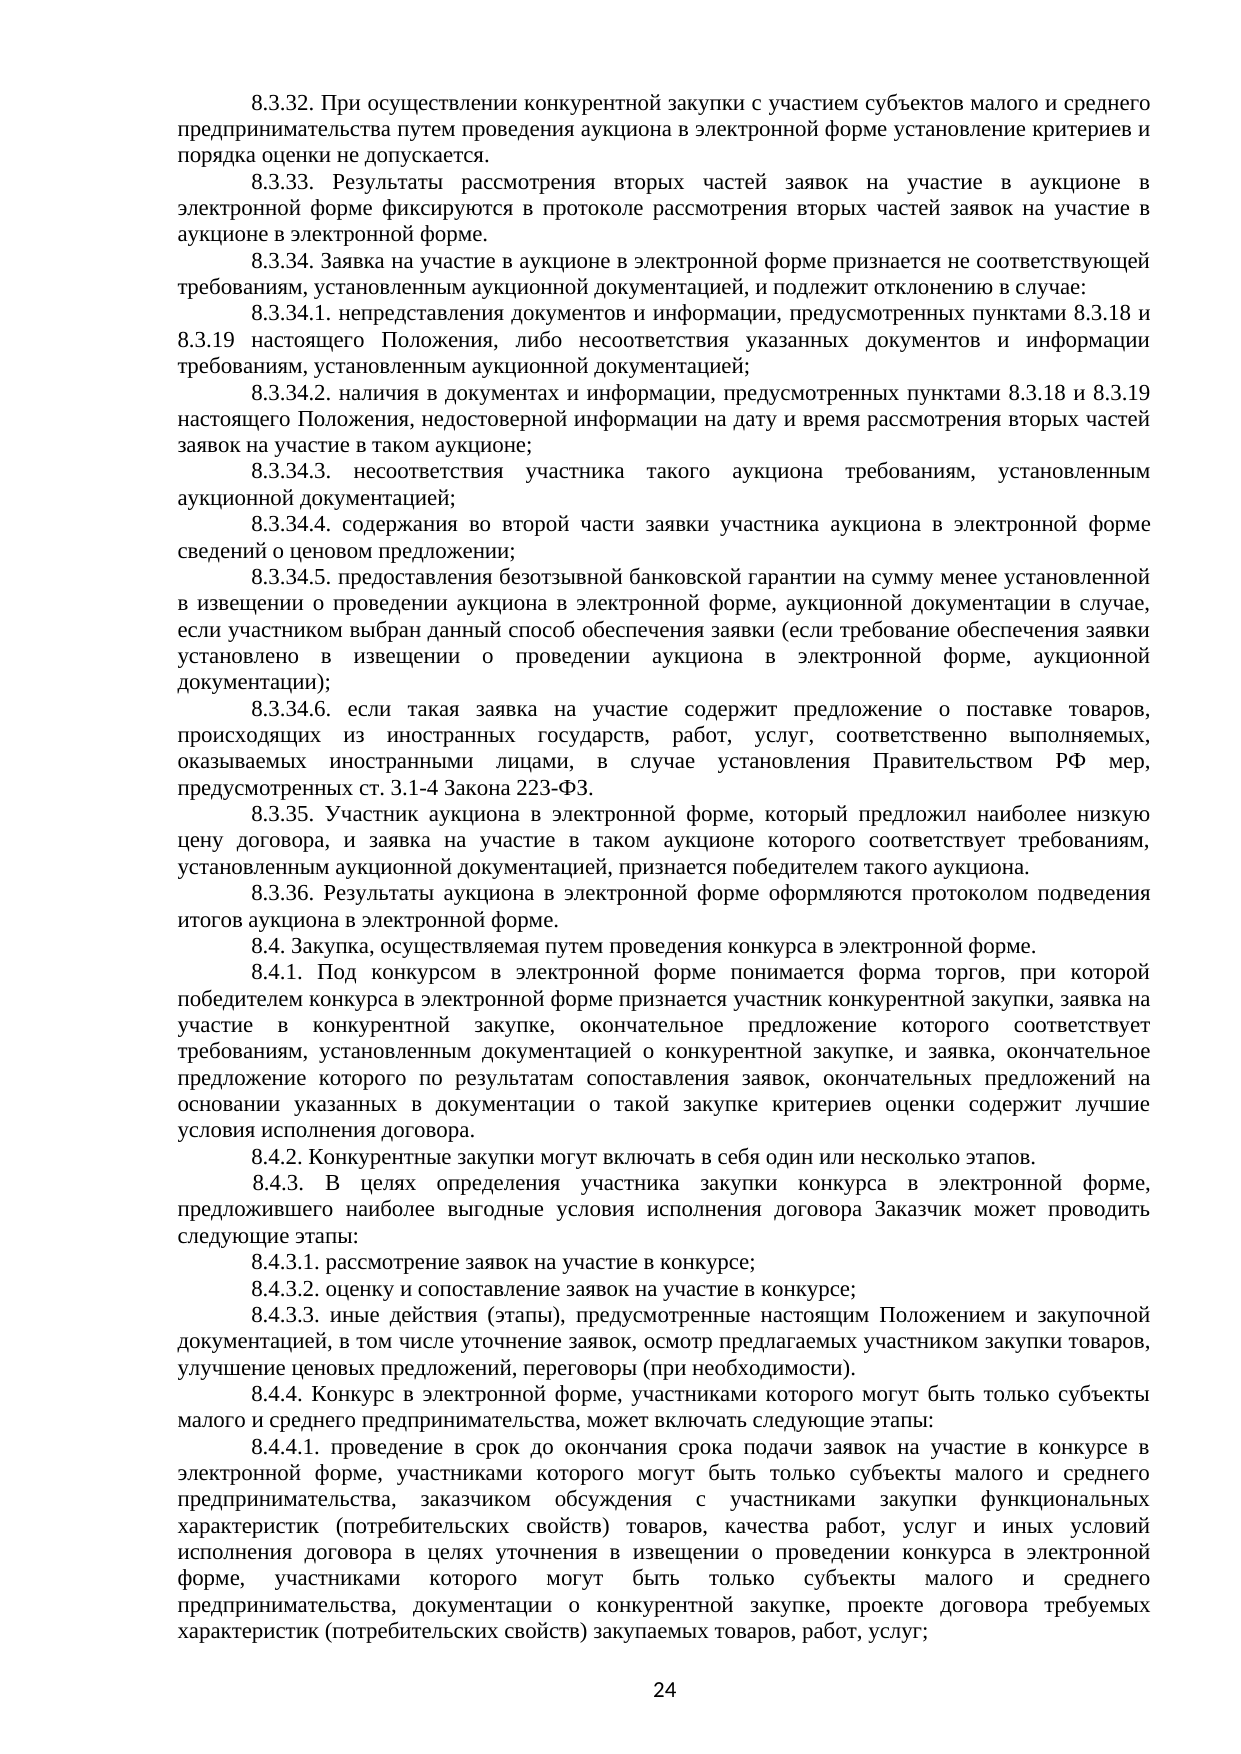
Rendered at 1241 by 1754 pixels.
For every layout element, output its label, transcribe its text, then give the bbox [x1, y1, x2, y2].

text 8.3.34.2. наличия в документах и информации, предусмотренных пунктами 8.3.18 и 8.3.19 настоящего Положения, недостоверной информации на дату и время рассмотрения вторых частей заявок на участие в таком аукционе; [177, 378, 1152, 458]
text 8.3.32. При осуществлении конкурентной закупки с участием субъектов малого и среднего предпринимательства путем проведения аукциона в электронной форме установление критериев и порядка оценки не допускается. [177, 89, 1152, 168]
text 8.3.34.6. если такая заявка на участие содержит предложение о поставке товаров, происходящих из иностранных государств, работ, услуг, соответственно выполняемых, оказываемых иностранными лицами, в случае установления Правительством РФ мер, предусмотренных ст. 3.1-4 Закона 223-ФЗ. [177, 695, 1152, 800]
text 8.3.34.5. предоставления безотзывной банковской гарантии на сумму менее установленной в извещении о проведении аукциона в электронной форме, аукционной документации в случае, если участником выбран данный способ обеспечения заявки (если требование обеспечения заявки установлено в извещении о проведении аукциона в электронной форме, аукционной документации); [177, 563, 1152, 695]
text 8.3.36. Результаты аукциона в электронной форме оформляются протоколом подведения итогов аукциона в электронной форме. [177, 879, 1152, 932]
text 8.4.1. Под конкурсом в электронной форме понимается форма торгов, при которой победителем конкурса в электронной форме признается участник конкурентной закупки, заявка на участие в конкурентной закупке, окончательное предложение которого соответствует требованиям, установленным документацией о конкурентной закупке, и заявка, окончательное предложение которого по результатам сопоставления заявок, окончательных предложений на основании указанных в документации о такой закупке критериев оценки содержит лучшие условия исполнения договора. [177, 958, 1152, 1143]
text 8.3.33. Результаты рассмотрения вторых частей заявок на участие в аукционе в электронной форме фиксируются в протоколе рассмотрения вторых частей заявок на участие в аукционе в электронной форме. [177, 168, 1152, 247]
text 8.3.34.3. несоответствия участника такого аукциона требованиям, установленным аукционной документацией; [177, 458, 1152, 510]
text 8.3.34. Заявка на участие в аукционе в электронной форме признается не соответствующей требованиям, установленным аукционной документацией, и подлежит отклонению в случае: [177, 247, 1152, 299]
list В целях определения участника закупки конкурса в электронной форме, предложившего наиболее выгодные условия исполнения договора Заказчик может проводить следующие этапы: [177, 1169, 1152, 1248]
text 8.4.3.1. рассмотрение заявок на участие в конкурсе; [177, 1248, 1152, 1274]
text 8.4. Закупка, осуществляемая путем проведения конкурса в электронной форме. [177, 932, 1152, 958]
text 8.4.4.1. проведение в срок до окончания срока подачи заявок на участие в конкурсе в электронной форме, участниками которого могут быть только субъекты малого и среднего предпринимательства, заказчиком обсуждения с участниками закупки функциональных характеристик (потребительских свойств) товаров, качества работ, услуг и иных условий исполнения договора в целях уточнения в извещении о проведении конкурса в электронной форме, участниками которого могут быть только субъекты малого и среднего предпринимательства, документации о конкурентной закупке, проекте договора требуемых характеристик (потребительских свойств) закупаемых товаров, работ, услуг; [177, 1433, 1152, 1643]
text 8.4.3.3. иные действия (этапы), предусмотренные настоящим Положением и закупочной документацией, в том числе уточнение заявок, осмотр предлагаемых участником закупки товаров, улучшение ценовых предложений, переговоры (при необходимости). [177, 1301, 1152, 1380]
text 8.4.2. Конкурентные закупки могут включать в себя один или несколько этапов. [177, 1143, 1152, 1169]
text 8.4.4. Конкурс в электронной форме, участниками которого могут быть только субъекты малого и среднего предпринимательства, может включать следующие этапы: [177, 1380, 1152, 1433]
text 8.3.35. Участник аукциона в электронной форме, который предложил наиболее низкую цену договора, и заявка на участие в таком аукционе которого соответствует требованиям, установленным аукционной документацией, признается победителем такого аукциона. [177, 800, 1152, 879]
text 8.3.34.1. непредставления документов и информации, предусмотренных пунктами 8.3.18 и 8.3.19 настоящего Положения, либо несоответствия указанных документов и информации требованиям, установленным аукционной документацией; [177, 299, 1152, 378]
text 8.4.3.2. оценку и сопоставление заявок на участие в конкурсе; [177, 1274, 1152, 1301]
text 8.3.34.4. содержания во второй части заявки участника аукциона в электронной форме сведений о ценовом предложении; [177, 510, 1152, 563]
